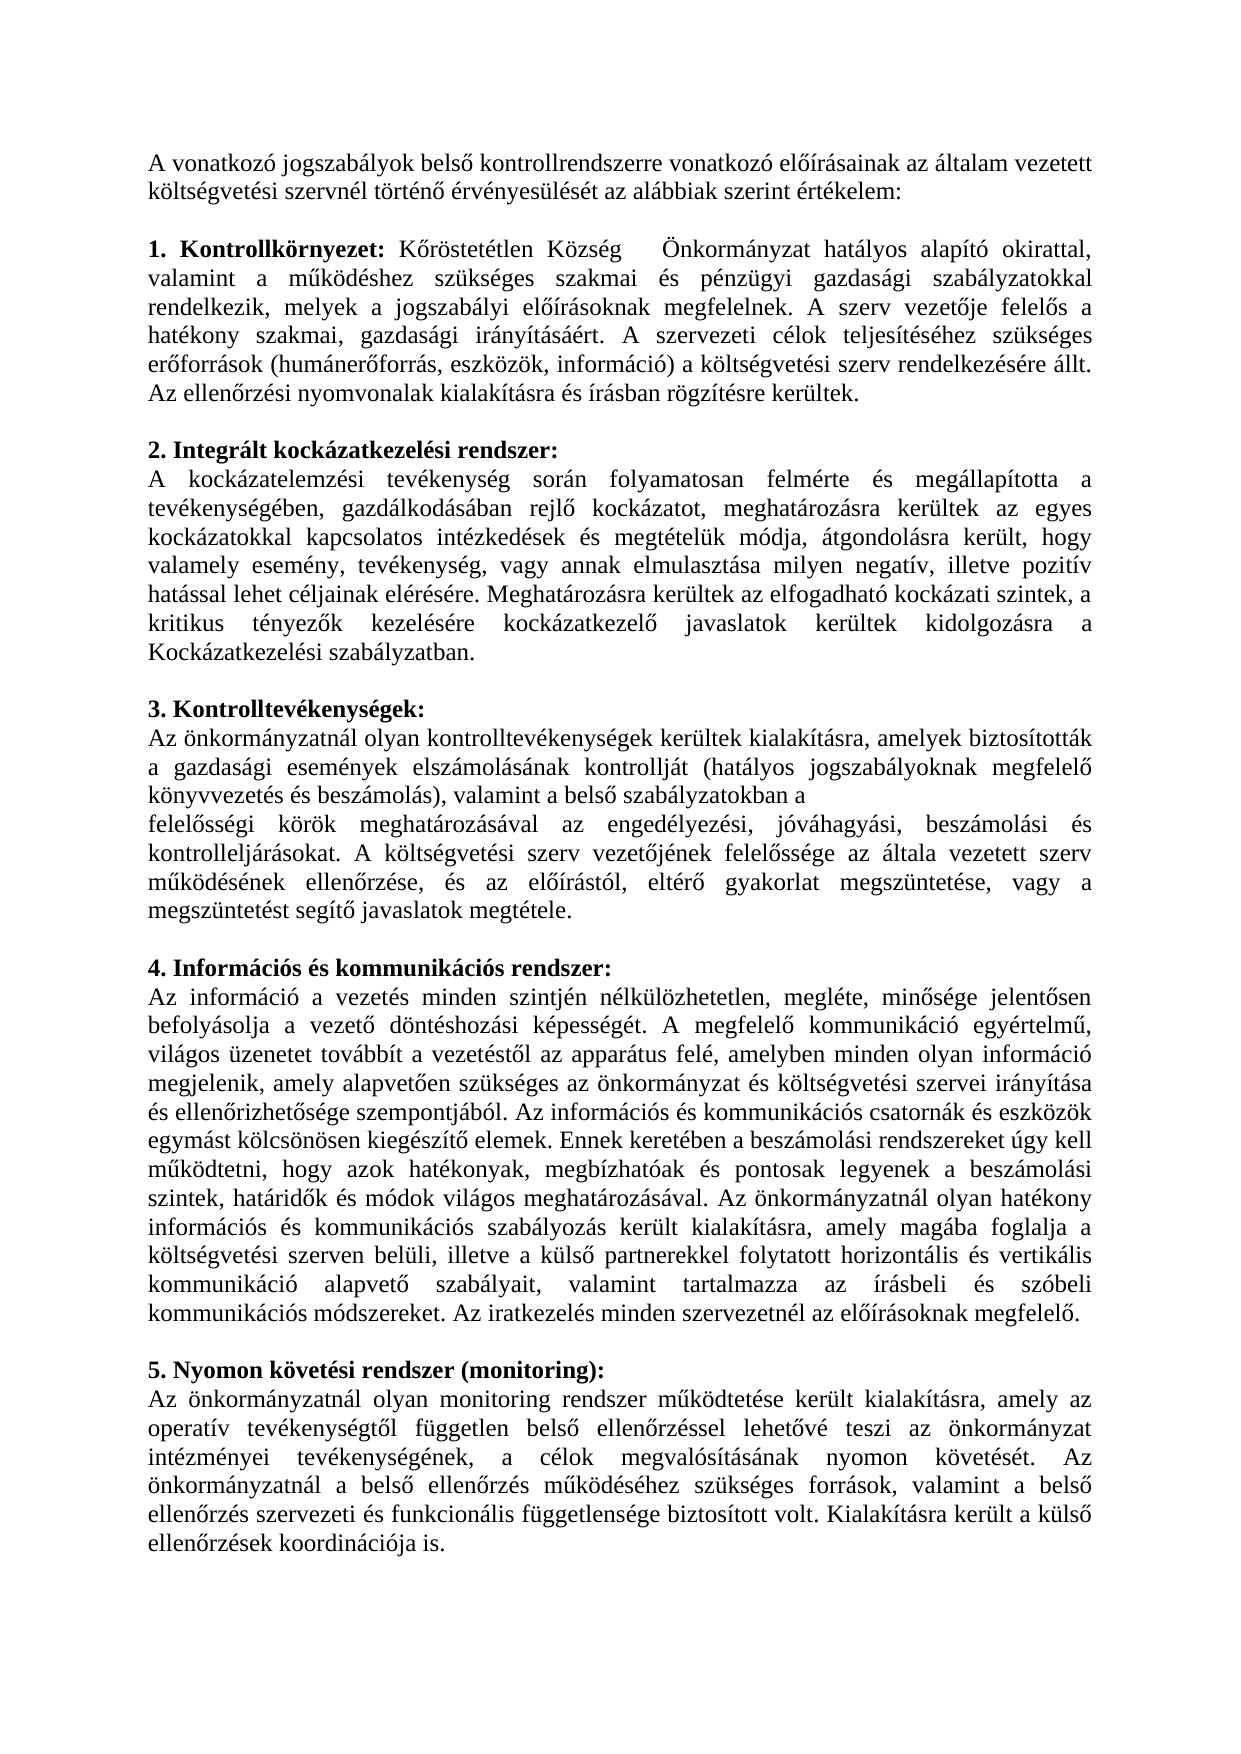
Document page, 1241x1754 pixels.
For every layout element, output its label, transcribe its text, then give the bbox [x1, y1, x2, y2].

text 1. Kontrollkörnyezet: Kőröstetétlen Község Önkormányzat hatályos alapító okirattal, valamint a működéshez szükséges szakmai és pénzügyi gazdasági szabályzatokkal rendelkezik, melyek a jogszabályi előírásoknak megfelelnek. A szerv vezetője felelős a hatékony szakmai, gazdasági irányításáért. A szervezeti célok teljesítéséhez szükséges erőforrások (humánerőforrás, eszközök, információ) a költségvetési szerv rendelkezésére állt. Az ellenőrzési nyomvonalak kialakításra és írásban rögzítésre kerültek. [148, 234, 1093, 407]
text 2. Integrált kockázatkezelési rendszer: [148, 436, 1093, 464]
text Az önkormányzatnál olyan kontrolltevékenységek kerültek kialakításra, amelyek biztosították a gazdasági események elszámolásának kontrollját (hatályos jogszabályoknak megfelelő könyvvezetés és beszámolás), valamint a belső szabályzatokban a [148, 723, 1093, 809]
text 3. Kontrolltevékenységek: [148, 694, 1093, 723]
text felelősségi körök meghatározásával az engedélyezési, jóváhagyási, beszámolási és kontrolleljárásokat. A költségvetési szerv vezetőjének felelőssége az általa vezetett szerv működésének ellenőrzése, és az előírástól, eltérő gyakorlat megszüntetése, vagy a megszüntetést segítő javaslatok megtétele. [148, 809, 1093, 924]
text 5. Nyomon követési rendszer (monitoring): [148, 1356, 1093, 1384]
text A vonatkozó jogszabályok belső kontrollrendszerre vonatkozó előírásainak az általam vezetett költségvetési szervnél történő érvényesülését az alábbiak szerint értékelem: [148, 148, 1093, 205]
text Az önkormányzatnál olyan monitoring rendszer működtetése került kialakításra, amely az operatív tevékenységtől független belső ellenőrzéssel lehetővé teszi az önkormányzat intézményei tevékenységének, a célok megvalósításának nyomon követését. Az önkormányzatnál a belső ellenőrzés működéséhez szükséges források, valamint a belső ellenőrzés szervezeti és funkcionális függetlensége biztosított volt. Kialakításra került a külső ellenőrzések koordinációja is. [148, 1384, 1093, 1557]
text Az információ a vezetés minden szintjén nélkülözhetetlen, megléte, minősége jelentősen befolyásolja a vezető döntéshozási képességét. A megfelelő kommunikáció egyértelmű, világos üzenetet továbbít a vezetéstől az apparátus felé, amelyben minden olyan információ megjelenik, amely alapvetően szükséges az önkormányzat és költségvetési szervei irányítása és ellenőrizhetősége szempontjából. Az információs és kommunikációs csatornák és eszközök egymást kölcsönösen kiegészítő elemek. Ennek keretében a beszámolási rendszereket úgy kell működtetni, hogy azok hatékonyak, megbízhatóak és pontosak legyenek a beszámolási szintek, határidők és módok világos meghatározásával. Az önkormányzatnál olyan hatékony információs és kommunikációs szabályozás került kialakításra, amely magába foglalja a költségvetési szerven belüli, illetve a külső partnerekkel folytatott horizontális és vertikális kommunikáció alapvető szabályait, valamint tartalmazza az írásbeli és szóbeli kommunikációs módszereket. Az iratkezelés minden szervezetnél az előírásoknak megfelelő. [148, 982, 1093, 1327]
text A kockázatelemzési tevékenység során folyamatosan felmérte és megállapította a tevékenységében, gazdálkodásában rejlő kockázatot, meghatározásra kerültek az egyes kockázatokkal kapcsolatos intézkedések és megtételük módja, átgondolásra került, hogy valamely esemény, tevékenység, vagy annak elmulasztása milyen negatív, illetve pozitív hatással lehet céljainak elérésére. Meghatározásra kerültek az elfogadható kockázati szintek, a kritikus tényezők kezelésére kockázatkezelő javaslatok kerültek kidolgozásra a Kockázatkezelési szabályzatban. [148, 464, 1093, 666]
text 4. Információs és kommunikációs rendszer: [148, 953, 1093, 982]
